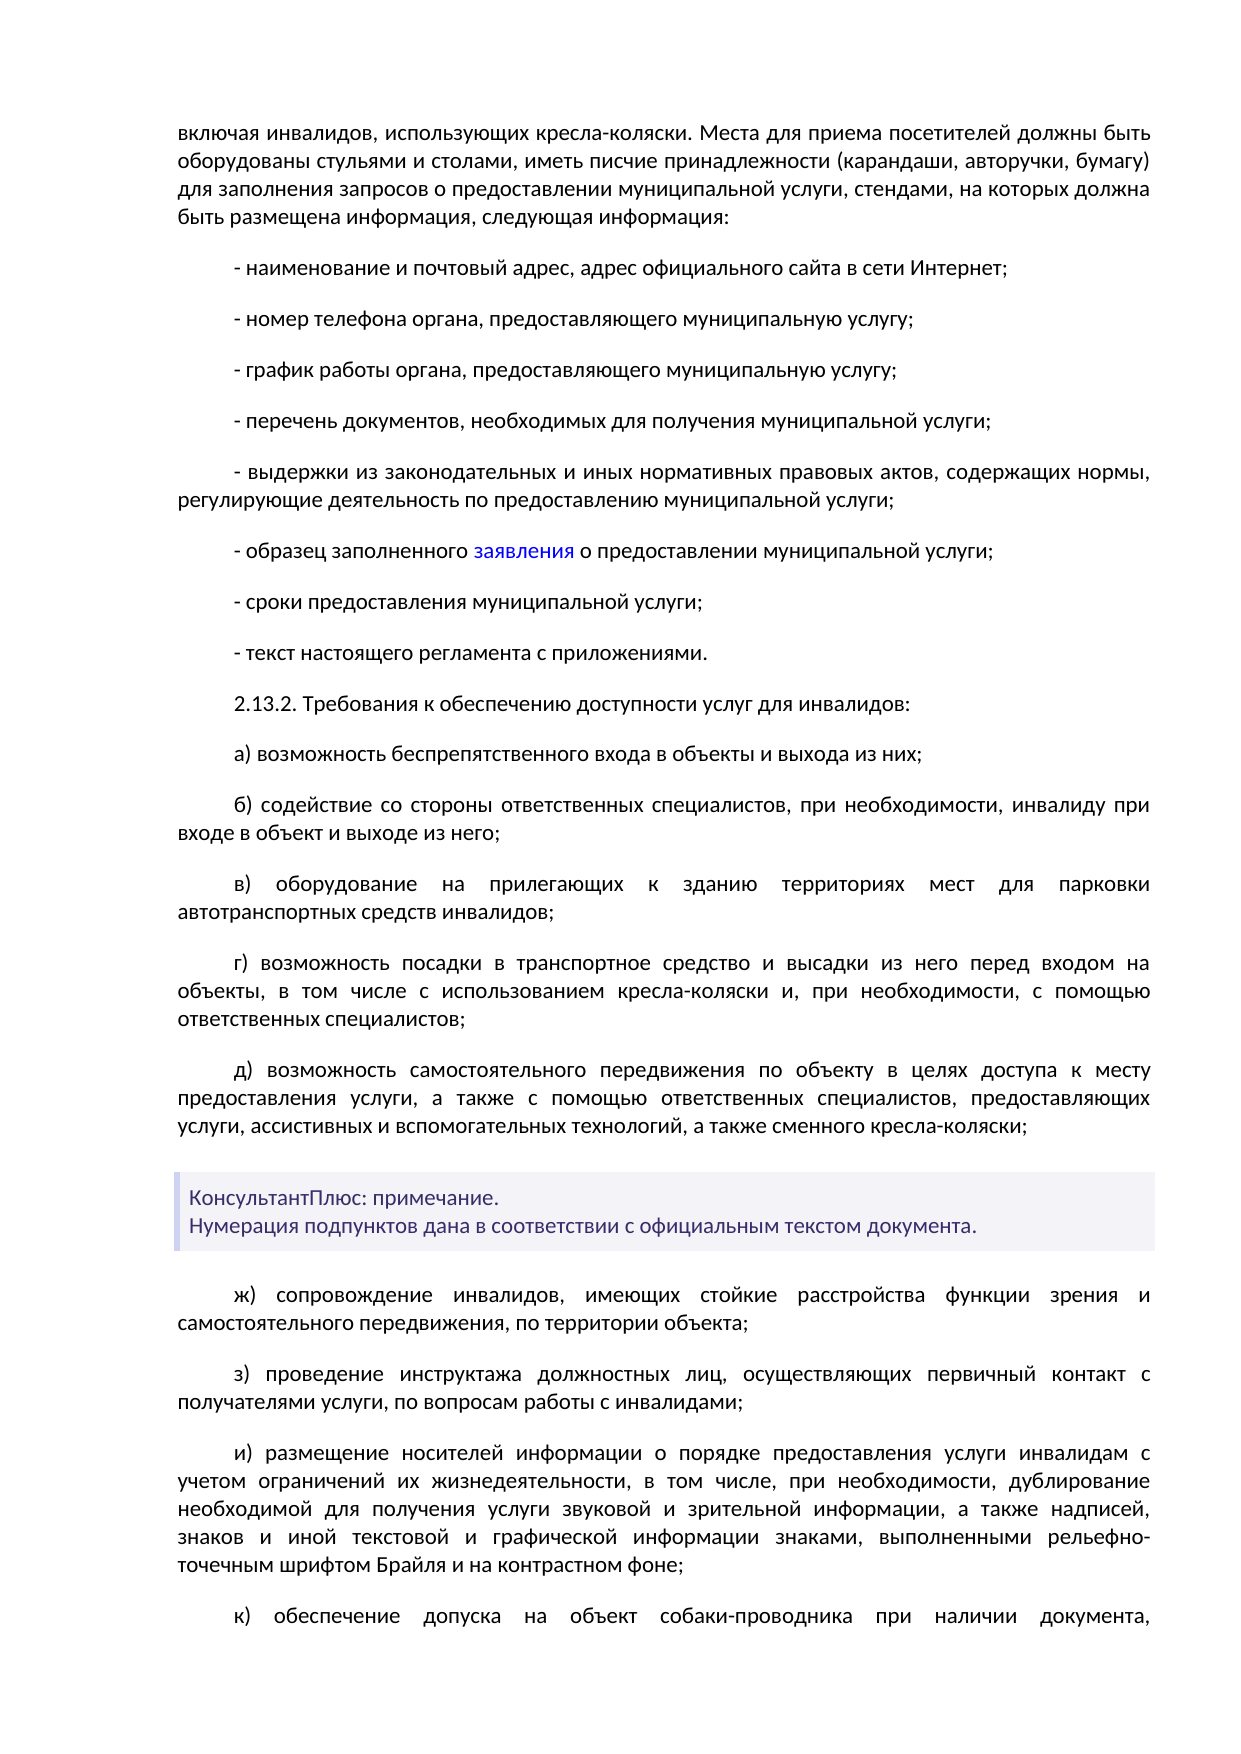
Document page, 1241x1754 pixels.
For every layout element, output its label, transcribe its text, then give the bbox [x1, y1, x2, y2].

text 2.13.2. Требования к обеспечению доступности услуг для инвалидов: [177, 689, 1152, 717]
text - перечень документов, необходимых для получения муниципальной услуги; [177, 406, 1152, 434]
text б) содействие со стороны ответственных специалистов, при необходимости, инвалиду при входе в объект и выходе из него; [177, 791, 1152, 847]
text з) проведение инструктажа должностных лиц, осуществляющих первичный контакт с получателями услуги, по вопросам работы с инвалидами; [177, 1359, 1152, 1416]
text - сроки предоставления муниципальной услуги; [177, 587, 1152, 615]
text в) оборудование на прилегающих к зданию территориях мест для парковки автотранспортных средств инвалидов; [177, 869, 1152, 926]
text д) возможность самостоятельного передвижения по объекту в целях доступа к месту предоставления услуги, а также с помощью ответственных специалистов, предоставляющих услуги, ассистивных и вспомогательных технологий, а также сменного кресла-коляски; [177, 1055, 1152, 1139]
text г) возможность посадки в транспортное средство и высадки из него перед входом на объекты, в том числе с использованием кресла-коляски и, при необходимости, с помощью ответственных специалистов; [177, 948, 1152, 1032]
text и) размещение носителей информации о порядке предоставления услуги инвалидам с учетом ограничений их жизнедеятельности, в том числе, при необходимости, дублирование необходимой для получения услуги звуковой и зрительной информации, а также надписей, знаков и иной текстовой и графической информации знаками, выполненными рельефно-точечным шрифтом Брайля и на контрастном фоне; [177, 1438, 1152, 1578]
text - текст настоящего регламента с приложениями. [177, 638, 1152, 666]
text - наименование и почтовый адрес, адрес официального сайта в сети Интернет; [177, 253, 1152, 281]
text - график работы органа, предоставляющего муниципальную услугу; [177, 355, 1152, 383]
text - номер телефона органа, предоставляющего муниципальную услугу; [177, 304, 1152, 332]
text а) возможность беспрепятственного входа в объекты и выхода из них; [177, 739, 1152, 768]
text ж) сопровождение инвалидов, имеющих стойкие расстройства функции зрения и самостоятельного передвижения, по территории объекта; [177, 1281, 1152, 1337]
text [177, 1601, 1152, 1629]
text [177, 118, 1152, 230]
table_header КонсультантПлюс: примечание. Нумерация подпунктов дана в соответствии с официальным текстом документа. [180, 1172, 1149, 1251]
text - выдержки из законодательных и иных нормативных правовых актов, содержащих нормы, регулирующие деятельность по предоставлению муниципальной услуги; [177, 457, 1152, 513]
text - образец заполненного заявления о предоставлении муниципальной услуги; [177, 536, 1152, 564]
